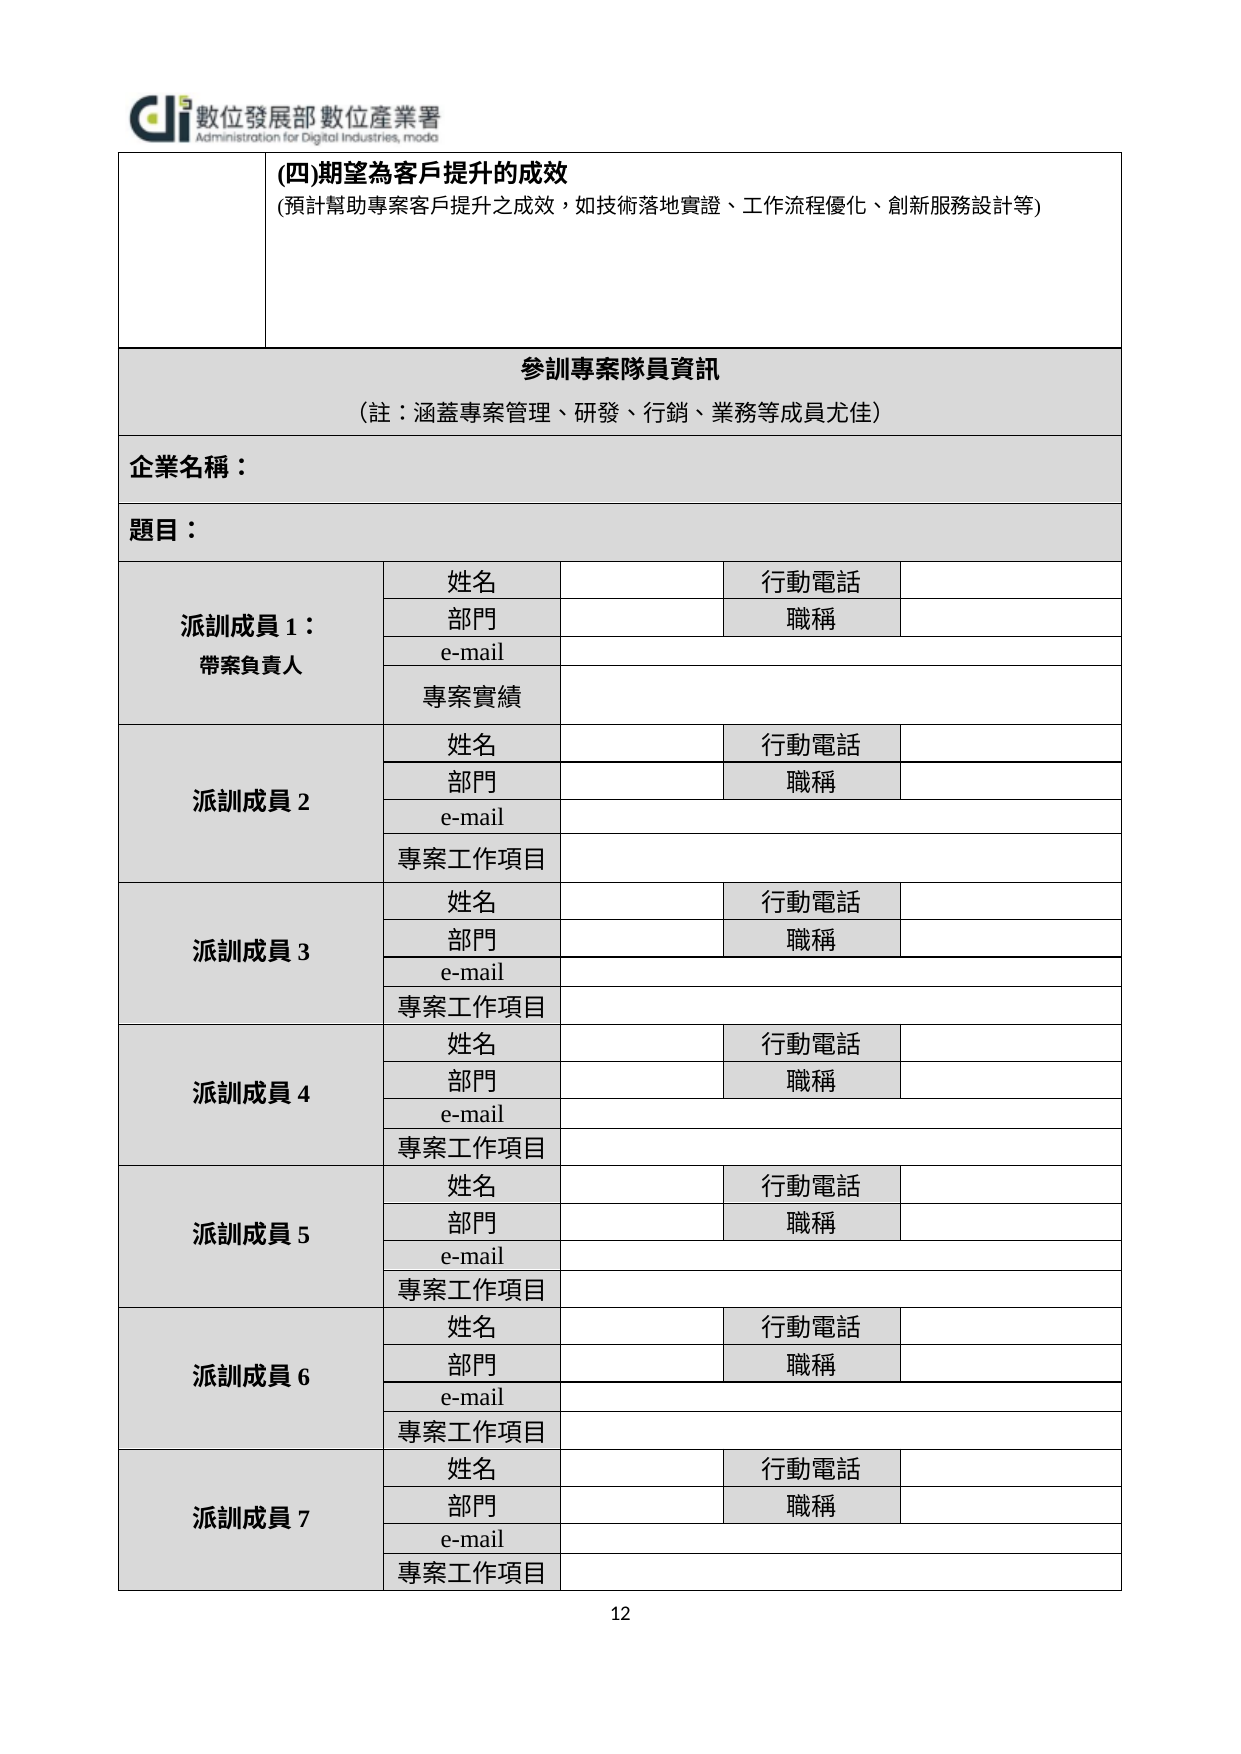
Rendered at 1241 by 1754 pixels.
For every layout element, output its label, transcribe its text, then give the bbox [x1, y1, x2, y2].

table_cell [561, 1129, 1121, 1165]
table_cell 專案工作項目 [384, 1412, 560, 1448]
table_cell [561, 1554, 1121, 1590]
table_cell [901, 883, 1121, 919]
table_cell 職稱 [724, 1345, 900, 1381]
table_cell 派訓成員2 [119, 725, 383, 882]
table_cell 部門 [384, 1487, 560, 1523]
table_cell [901, 1062, 1121, 1098]
table_cell [561, 834, 1121, 882]
table_cell [901, 1308, 1121, 1344]
table_cell [561, 1099, 1121, 1128]
table_cell 行動電話 [724, 883, 900, 919]
table_cell [561, 958, 1121, 986]
table_cell 部門 [384, 920, 560, 956]
table_cell [561, 599, 723, 636]
table_cell 職稱 [724, 1487, 900, 1523]
table_cell [561, 1271, 1121, 1307]
table_cell [561, 1204, 723, 1240]
table_cell [561, 763, 723, 799]
table_cell 派訓成員3 [119, 883, 383, 1023]
table_cell 姓名 [384, 725, 560, 761]
table_cell 專案工作項目 [384, 834, 560, 882]
table_cell e-mail [384, 1099, 560, 1128]
table_cell 專案工作項目 [384, 1129, 560, 1165]
table_cell 職稱 [724, 1062, 900, 1098]
table_cell [901, 1025, 1121, 1061]
table_cell [561, 1345, 723, 1381]
table_cell 姓名 [384, 1308, 560, 1344]
table_cell 派訓成員7 [119, 1450, 383, 1590]
table_cell e-mail [384, 800, 560, 833]
table_cell [561, 987, 1121, 1023]
table_cell 行動電話 [724, 1308, 900, 1344]
table_cell [561, 637, 1121, 665]
table_cell 職稱 [724, 763, 900, 799]
table_cell e-mail [384, 1524, 560, 1553]
table_cell [901, 1345, 1121, 1381]
table_cell 派訓成員6 [119, 1308, 383, 1448]
table_cell [901, 1450, 1121, 1486]
table_cell [901, 562, 1121, 598]
table_cell [901, 1487, 1121, 1523]
table_cell [901, 1204, 1121, 1240]
table_cell [561, 666, 1121, 724]
table_cell 專案工作項目 [384, 987, 560, 1023]
table_cell 派訓成員4 [119, 1025, 383, 1165]
table_cell [561, 1412, 1121, 1448]
table_cell 行動電話 [724, 1450, 900, 1486]
table_cell 職稱 [724, 920, 900, 956]
table_cell [561, 1487, 723, 1523]
table_cell [561, 1308, 723, 1344]
table_cell 部門 [384, 763, 560, 799]
table_cell [901, 725, 1121, 761]
table_cell [561, 1166, 723, 1202]
table_cell 部門 [384, 1062, 560, 1098]
table_cell [901, 763, 1121, 799]
table_cell [561, 725, 723, 761]
picture [118, 88, 448, 152]
table_cell e-mail [384, 1241, 560, 1269]
table_cell 職稱 [724, 1204, 900, 1240]
table_cell e-mail [384, 958, 560, 986]
table_cell 姓名 [384, 1166, 560, 1202]
table_cell 專案工作項目 [384, 1271, 560, 1307]
table_cell 姓名 [384, 562, 560, 598]
table_cell [561, 883, 723, 919]
table_cell 派訓成員1： 帶案負責人 [119, 562, 383, 724]
table_cell e-mail [384, 637, 560, 665]
table_cell [561, 920, 723, 956]
table_cell 派訓成員5 [119, 1166, 383, 1307]
table_cell 部門 [384, 599, 560, 636]
table_cell 部門 [384, 1345, 560, 1381]
table_cell [561, 1383, 1121, 1411]
table_cell e-mail [384, 1383, 560, 1411]
table_cell 專案實績 [384, 666, 560, 724]
table_cell [561, 1025, 723, 1061]
table_cell 行動電話 [724, 725, 900, 761]
table_cell 題目： [119, 504, 1121, 561]
table_cell [901, 599, 1121, 636]
table_cell 職稱 [724, 599, 900, 636]
table_cell [561, 1062, 723, 1098]
table_cell [561, 1241, 1121, 1269]
table_cell 姓名 [384, 883, 560, 919]
table_cell 專案工作項目 [384, 1554, 560, 1590]
table_cell [901, 920, 1121, 956]
table_cell 行動電話 [724, 1025, 900, 1061]
table_cell 行動電話 [724, 562, 900, 598]
table_cell [561, 800, 1121, 833]
table_cell (四)期望為客戶提升的成效 (預計幫助專案客戶提升之成效，如技術落地實證、工作流程優化、創新服務設計等) [266, 153, 1121, 347]
table_cell [901, 1166, 1121, 1202]
table_header 參訓專案隊員資訊 （註：涵蓋專案管理、研發、行銷、業務等成員尤佳） [119, 349, 1121, 435]
table_cell 姓名 [384, 1025, 560, 1061]
table_cell 行動電話 [724, 1166, 900, 1202]
table_cell [561, 1524, 1121, 1553]
table_cell 姓名 [384, 1450, 560, 1486]
table_cell 部門 [384, 1204, 560, 1240]
table_cell 企業名稱： [119, 436, 1121, 502]
table_cell [561, 562, 723, 598]
table_cell [561, 1450, 723, 1486]
